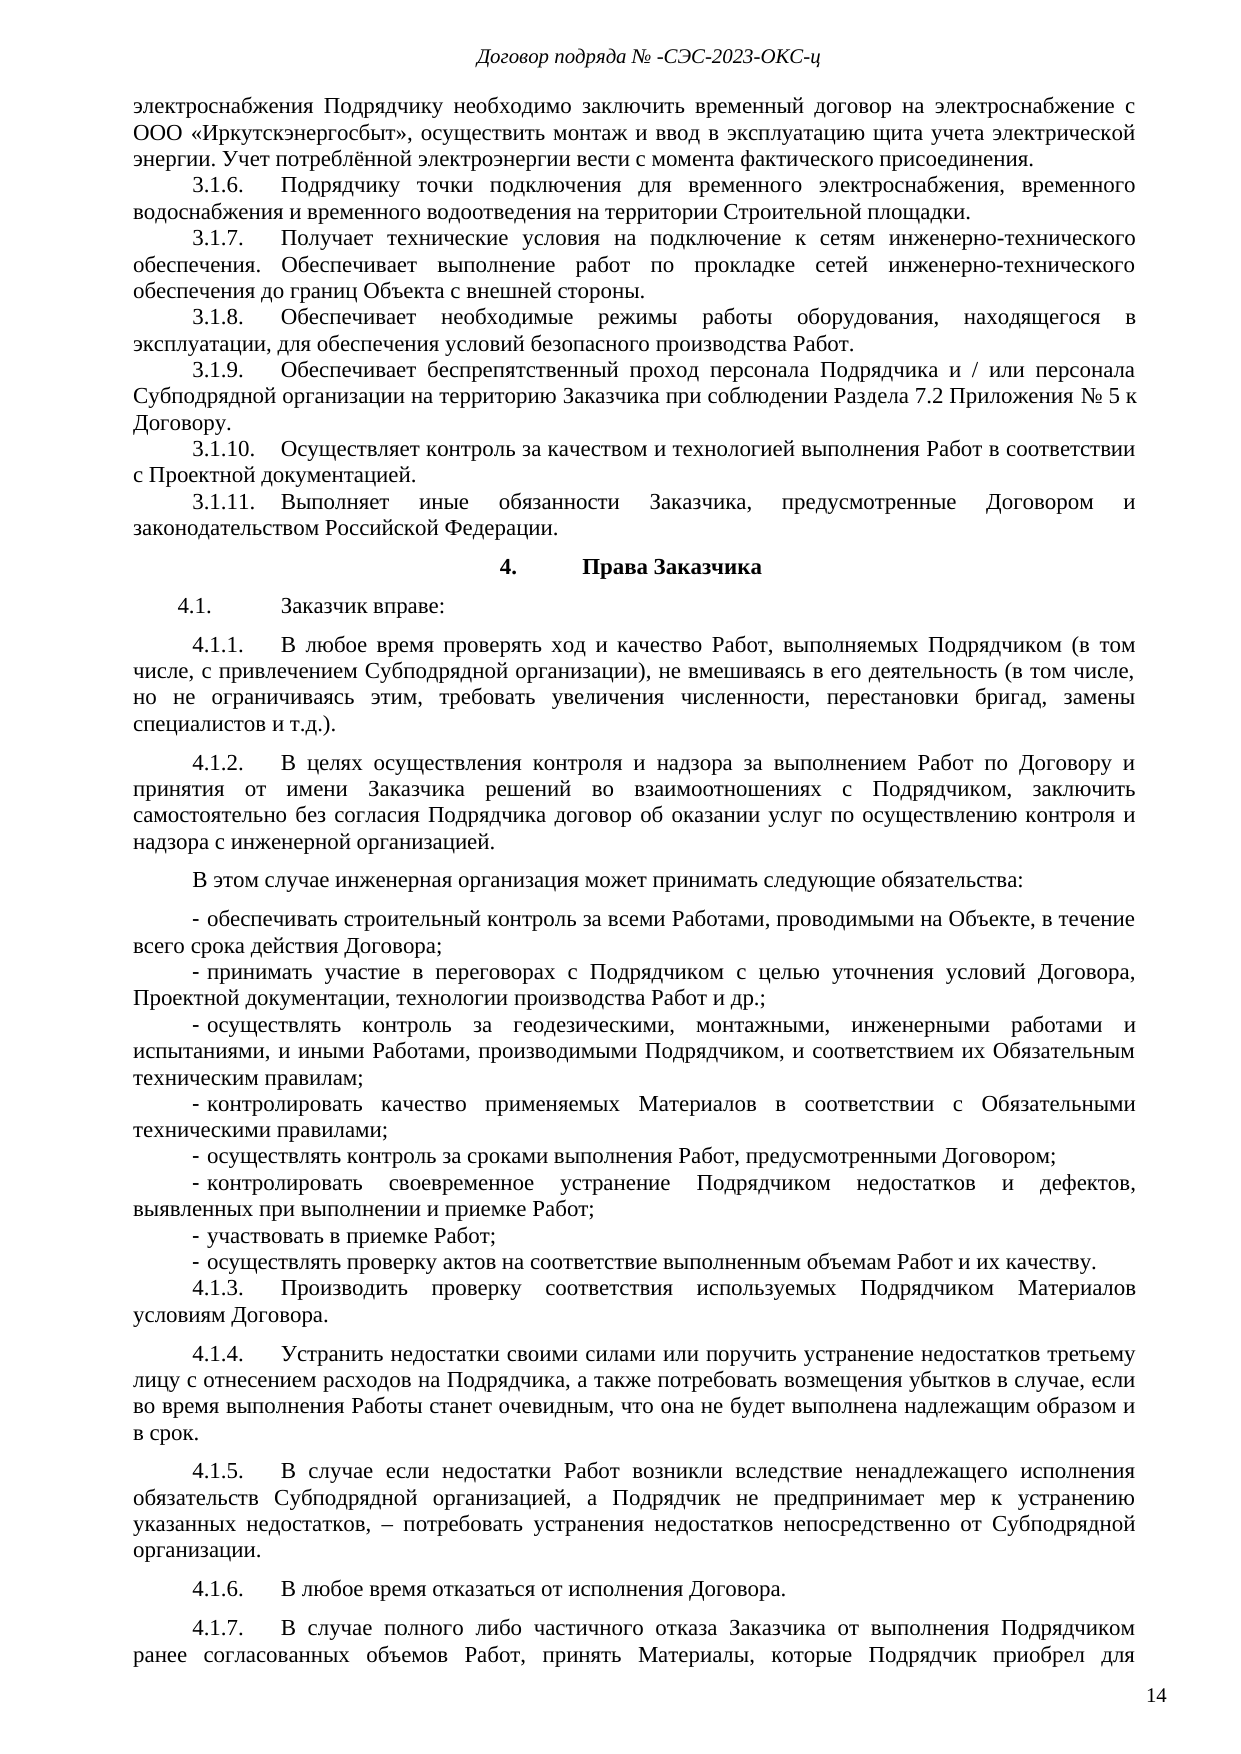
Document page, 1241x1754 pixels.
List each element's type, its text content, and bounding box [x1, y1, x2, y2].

text В любое время проверять ход и качество Работ, выполняемых Подрядчиком (в том числе, с привлечением Субподрядной организации), не вмешиваясь в его деятельность (в том числе, но не ограничиваясь этим, требовать увеличения численности, перестановки бригад, замены специалистов и т.д.). [133, 631, 1137, 736]
text В целях осуществления контроля и надзора за выполнением Работ по Договору и принятия от имени Заказчика решений во взаимоотношениях с Подрядчиком, заключить самостоятельно без согласия Подрядчика договор об оказании услуг по осуществлению контроля и надзора с инженерной организацией. [133, 749, 1137, 854]
text Права Заказчика [133, 553, 1137, 579]
text осуществлять контроль за геодезическими, монтажными, инженерными работами и испытаниями, и иными Работами, производимыми Подрядчиком, и соответствием их Обязательным техническим правилам; [133, 1011, 1137, 1090]
text Заказчик вправе: [118, 592, 1167, 618]
text Обеспечивает необходимые режимы работы оборудования, находящегося в эксплуатации, для обеспечения условий безопасного производства Работ. [133, 303, 1137, 356]
text Осуществляет контроль за качеством и технологией выполнения Работ в соответствии с Проектной документацией. [133, 435, 1137, 488]
text осуществлять контроль за сроками выполнения Работ, предусмотренными Договором; [133, 1143, 1137, 1169]
text Подрядчику точки подключения для временного электроснабжения, временного водоснабжения и временного водоотведения на территории Строительной площадки. [133, 172, 1137, 224]
text В любое время отказаться от исполнения Договора. [133, 1575, 1137, 1602]
text В случае если недостатки Работ возникли вследствие ненадлежащего исполнения обязательств Субподрядной организацией, а Подрядчик не предпринимает мер к устранению указанных недостатков, – потребовать устранения недостатков непосредственно от Субподрядной организации. [133, 1457, 1137, 1563]
text принимать участие в переговорах с Подрядчиком с целью уточнения условий Договора, Проектной документации, технологии производства Работ и др.; [133, 958, 1137, 1011]
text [133, 92, 1137, 172]
text обеспечивать строительный контроль за всеми Работами, проводимыми на Объекте, в течение всего срока действия Договора; [133, 905, 1137, 958]
text Выполняет иные обязанности Заказчика, предусмотренные Договором и законодательством Российской Федерации. [133, 488, 1137, 541]
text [133, 1614, 1137, 1667]
text контролировать качество применяемых Материалов в соответствии с Обязательными техническими правилами; [133, 1090, 1137, 1143]
text Производить проверку соответствия используемых Подрядчиком Материалов условиям Договора. [133, 1274, 1137, 1327]
text осуществлять проверку актов на соответствие выполненным объемам Работ и их качеству. [133, 1248, 1137, 1274]
list В этом случае инженерная организация может принимать следующие обязательства: [133, 867, 1137, 893]
text контролировать своевременное устранение Подрядчиком недостатков и дефектов, выявленных при выполнении и приемке Работ; [133, 1169, 1137, 1222]
text участвовать в приемке Работ; [133, 1222, 1137, 1248]
text Получает технические условия на подключение к сетям инженерно-технического обеспечения. Обеспечивает выполнение работ по прокладке сетей инженерно-технического обеспечения до границ Объекта с внешней стороны. [133, 224, 1137, 303]
text Устранить недостатки своими силами или поручить устранение недостатков третьему лицу с отнесением расходов на Подрядчика, а также потребовать возмещения убытков в случае, если во время выполнения Работы станет очевидным, что она не будет выполнена надлежащим образом и в срок. [133, 1339, 1137, 1445]
text Обеспечивает беспрепятственный проход персонала Подрядчика и / или персонала Субподрядной организации на территорию Заказчика при соблюдении Раздела 7.2 Приложения № 5 к Договору. [133, 356, 1137, 435]
